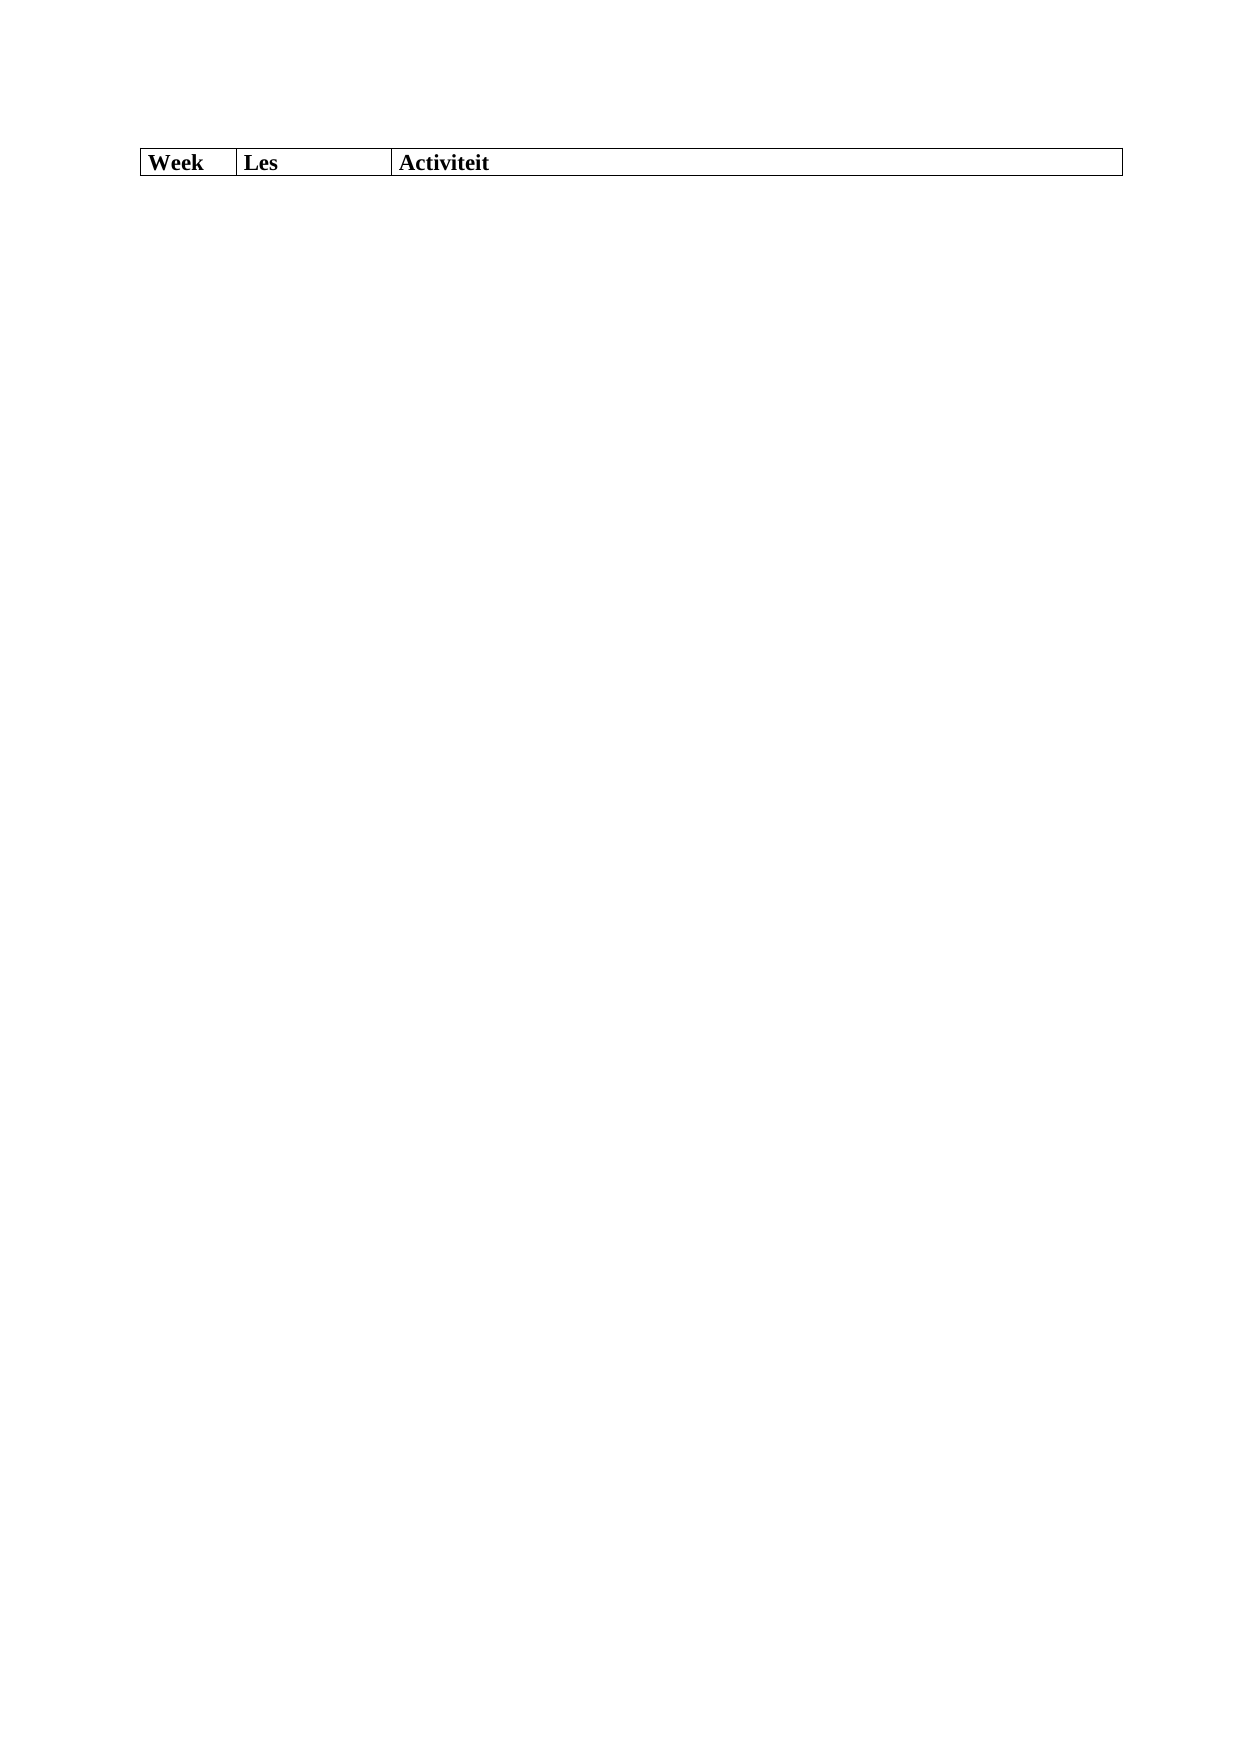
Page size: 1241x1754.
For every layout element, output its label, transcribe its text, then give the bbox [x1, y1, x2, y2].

table_header Week [141, 149, 236, 175]
table_header Activiteit [392, 149, 1122, 175]
table_header Les [237, 149, 391, 175]
